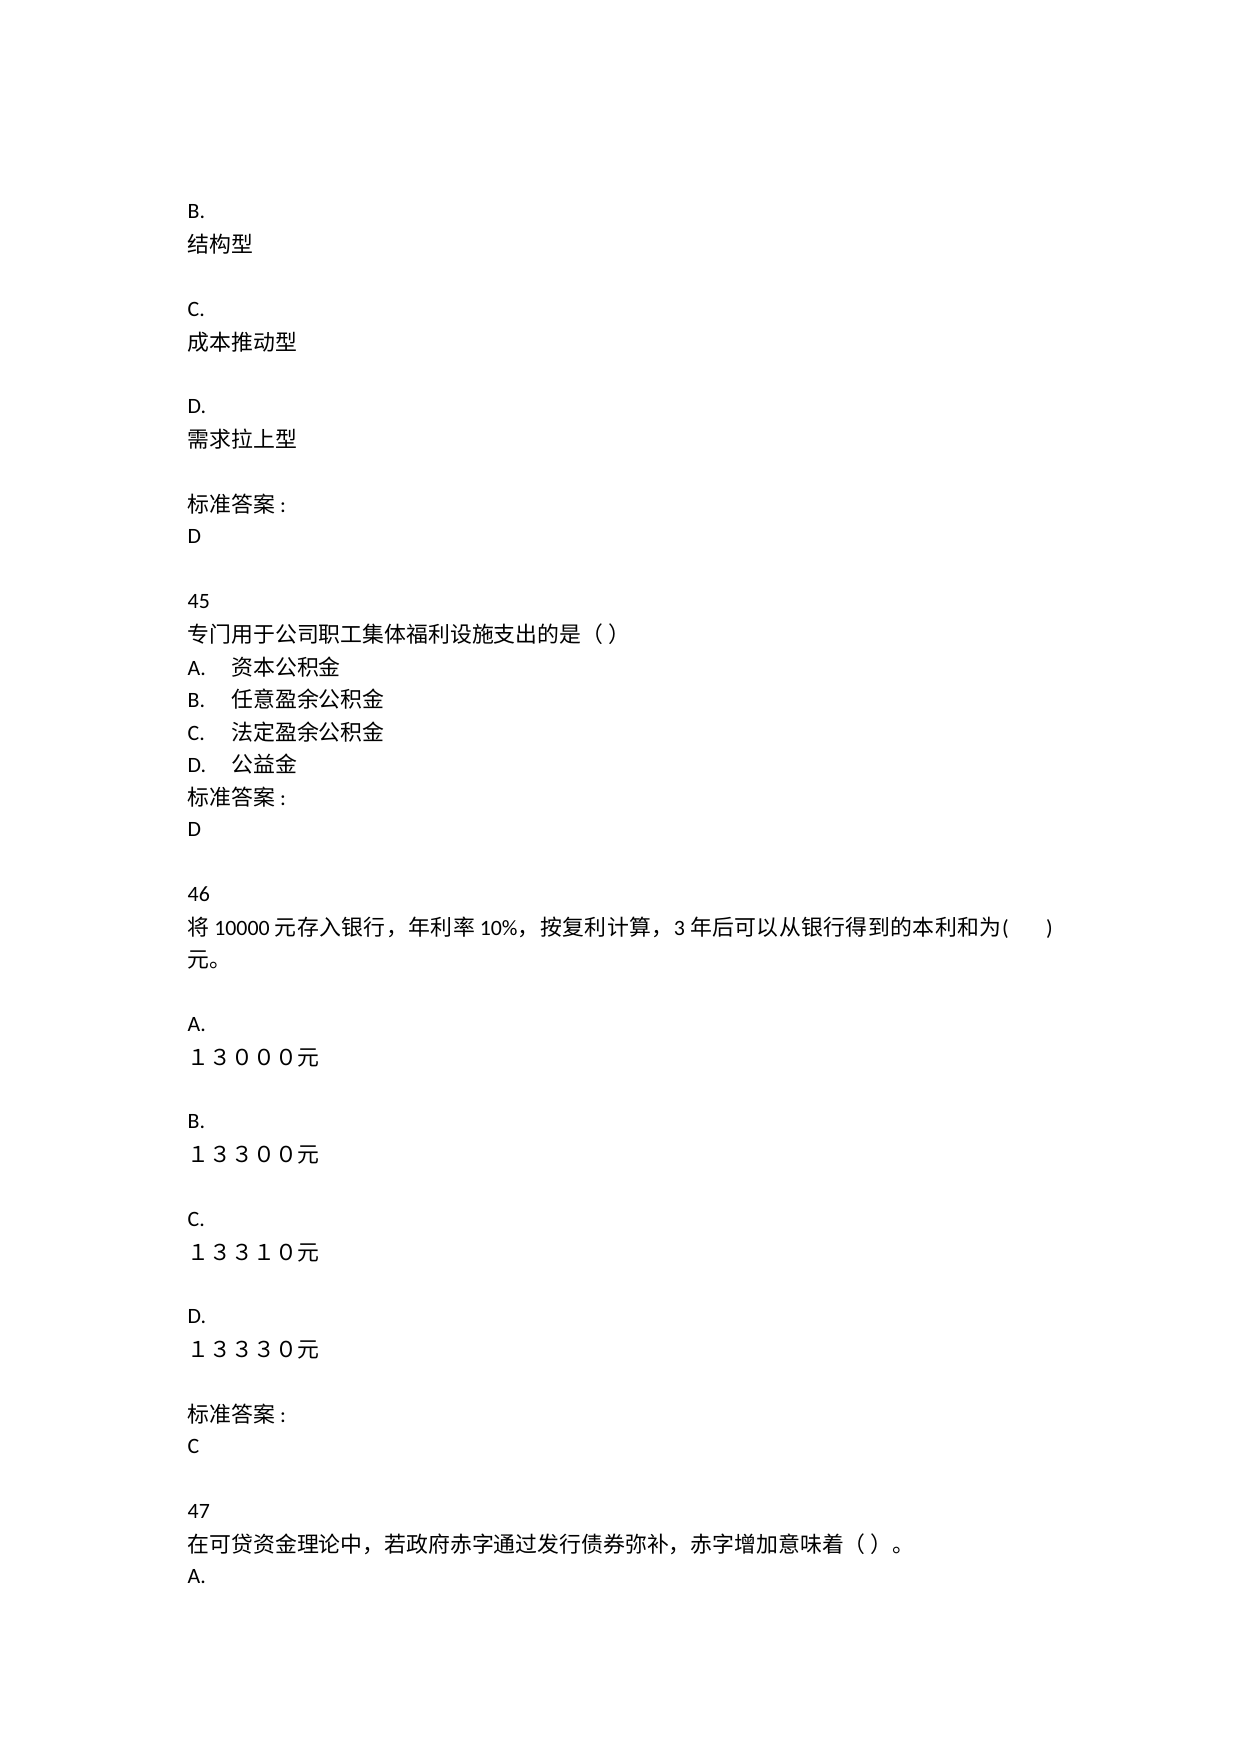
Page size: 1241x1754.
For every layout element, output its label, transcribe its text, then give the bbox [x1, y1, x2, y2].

text D [187, 519, 1053, 552]
text 将10000元存入银行，年利率10%，按复利计算，3年后可以从银行得到的本利和为( )元。 [187, 909, 1053, 974]
text C. [187, 292, 1053, 324]
text 需求拉上型 [187, 422, 1053, 454]
text 结构型 [187, 227, 1053, 259]
text 47 [187, 1494, 1053, 1527]
text 45 [187, 584, 1053, 617]
text D [187, 812, 1053, 844]
text C. 法定盈余公积金 [187, 714, 1053, 747]
text 成本推动型 [187, 324, 1053, 357]
text C. [187, 1202, 1053, 1234]
text 标准答案 : [187, 779, 1053, 812]
text １３３００元 [187, 1137, 1053, 1169]
text 标准答案 : [187, 1397, 1053, 1429]
text 标准答案 : [187, 487, 1053, 519]
text B. [187, 1104, 1053, 1137]
text １３０００元 [187, 1039, 1053, 1072]
text 专门用于公司职工集体福利设施支出的是（ ） [187, 617, 1053, 649]
text A. 资本公积金 [187, 649, 1053, 682]
text B. 任意盈余公积金 [187, 682, 1053, 714]
text 在可贷资金理论中，若政府赤字通过发行债券弥补，赤字增加意味着（ ）。 [187, 1527, 1053, 1559]
text １３３３０元 [187, 1332, 1053, 1364]
text A. [187, 1007, 1053, 1039]
text C [187, 1429, 1053, 1462]
text １３３１０元 [187, 1234, 1053, 1267]
text B. [187, 194, 1053, 227]
text A. [187, 1559, 1053, 1592]
text D. 公益金 [187, 747, 1053, 779]
text D. [187, 389, 1053, 422]
text D. [187, 1299, 1053, 1332]
text 46 [187, 877, 1053, 909]
